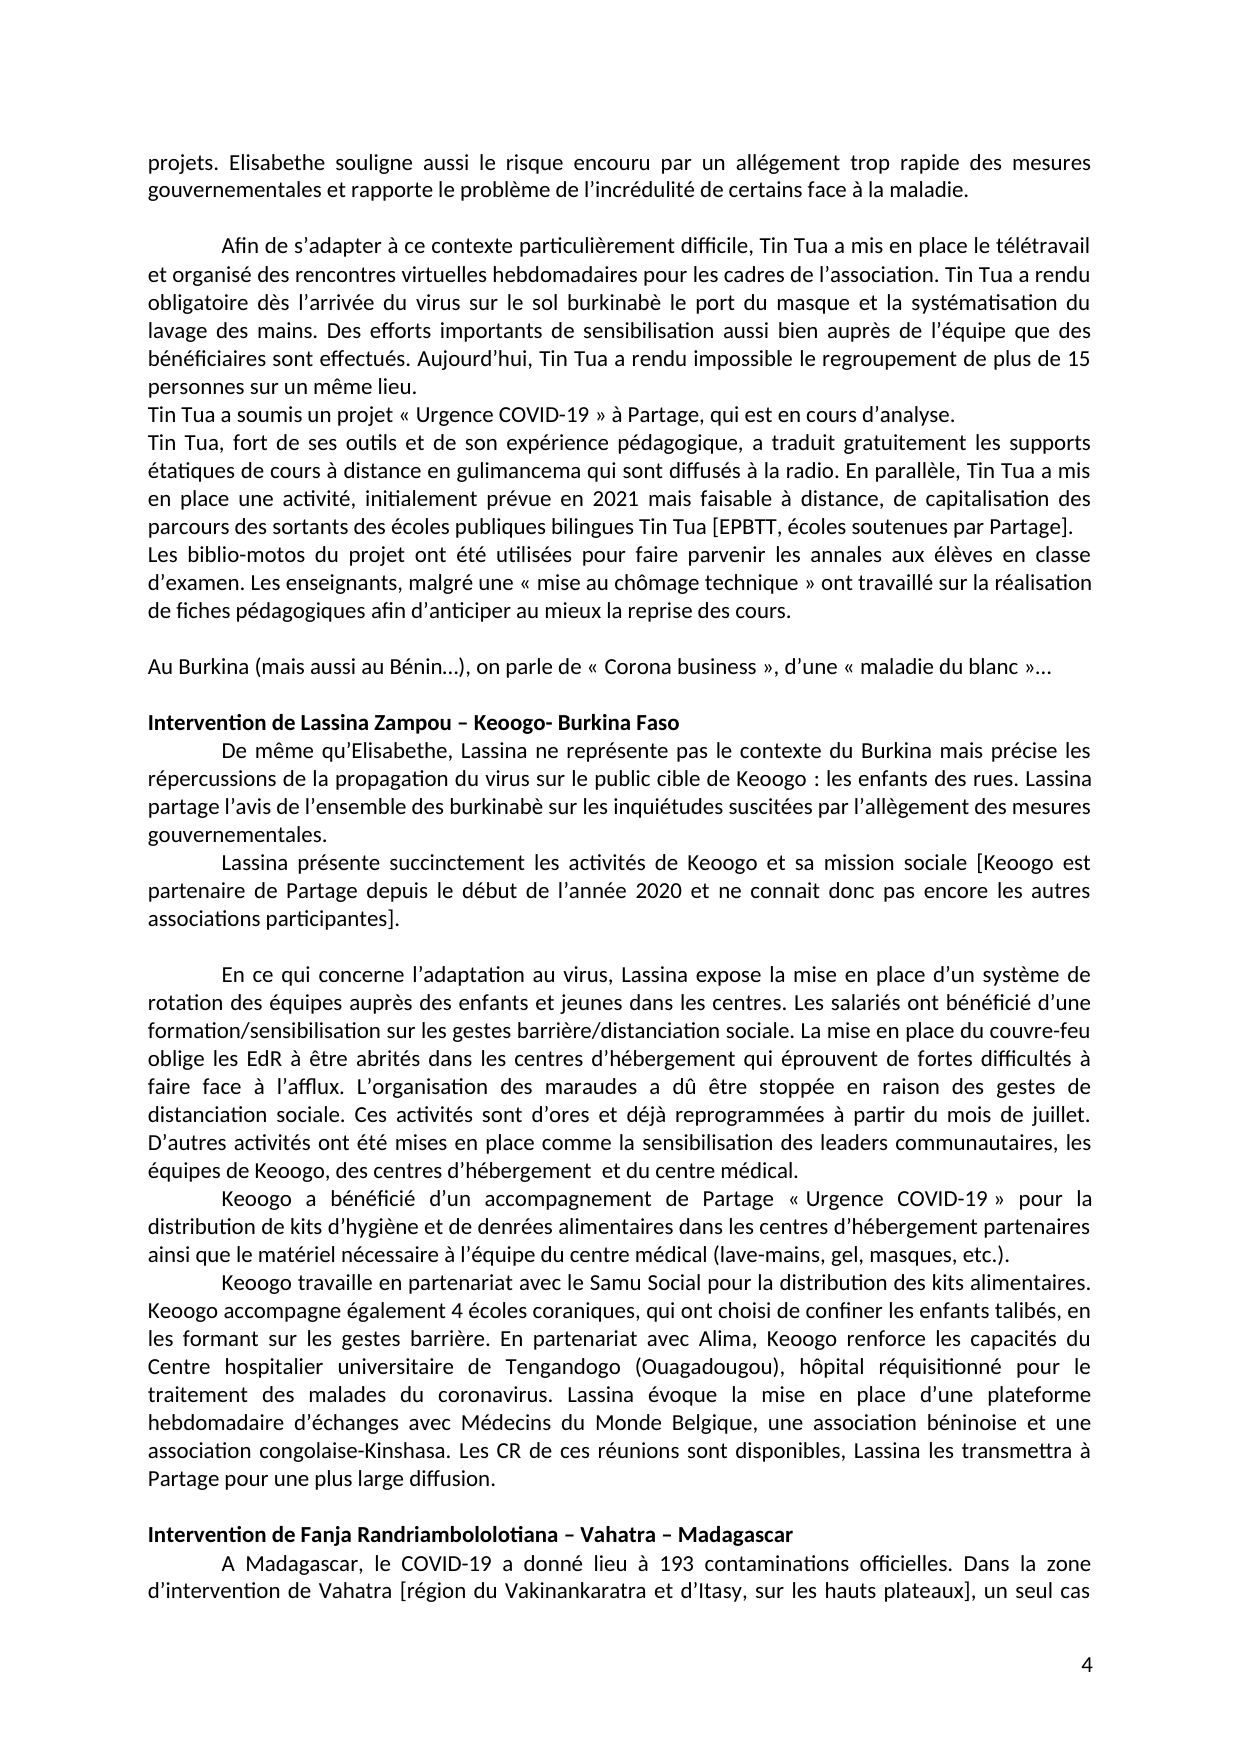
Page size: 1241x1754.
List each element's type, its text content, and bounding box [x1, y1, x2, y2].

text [148, 148, 1093, 204]
text De même qu’Elisabethe, Lassina ne représente pas le contexte du Burkina mais précise les répercussions de la propagation du virus sur le public cible de Keoogo : les enfants des rues. Lassina partage l’avis de l’ensemble des burkinabè sur les inquiétudes suscitées par l’allègement des mesures gouvernementales. [148, 736, 1093, 848]
text Les biblio-motos du projet ont été utilisées pour faire parvenir les annales aux élèves en classe d’examen. Les enseignants, malgré une « mise au chômage technique » ont travaillé sur la réalisation de fiches pédagogiques afin d’anticiper au mieux la reprise des cours. [148, 540, 1093, 624]
text Tin Tua, fort de ses outils et de son expérience pédagogique, a traduit gratuitement les supports étatiques de cours à distance en gulimancema qui sont diffusés à la radio. En parallèle, Tin Tua a mis en place une activité, initialement prévue en 2021 mais faisable à distance, de capitalisation des parcours des sortants des écoles publiques bilingues Tin Tua [EPBTT, écoles soutenues par Partage]. [148, 428, 1093, 540]
text Tin Tua a soumis un projet « Urgence COVID-19 » à Partage, qui est en cours d’analyse. [148, 400, 1093, 428]
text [148, 1549, 1093, 1605]
text Au Burkina (mais aussi au Bénin…), on parle de « Corona business », d’une « maladie du blanc »… [148, 652, 1093, 680]
text En ce qui concerne l’adaptation au virus, Lassina expose la mise en place d’un système de rotation des équipes auprès des enfants et jeunes dans les centres. Les salariés ont bénéficié d’une formation/sensibilisation sur les gestes barrière/distanciation sociale. La mise en place du couvre-feu oblige les EdR à être abrités dans les centres d’hébergement qui éprouvent de fortes difficultés à faire face à l’afflux. L’organisation des maraudes a dû être stoppée en raison des gestes de distanciation sociale. Ces activités sont d’ores et déjà reprogrammées à partir du mois de juillet. D’autres activités ont été mises en place comme la sensibilisation des leaders communautaires, les équipes de Keoogo, des centres d’hébergement et du centre médical. [148, 960, 1093, 1184]
text Intervention de Fanja Randriambololotiana – Vahatra – Madagascar [148, 1521, 1093, 1549]
text Lassina présente succinctement les activités de Keoogo et sa mission sociale [Keoogo est partenaire de Partage depuis le début de l’année 2020 et ne connait donc pas encore les autres associations participantes]. [148, 848, 1093, 932]
text Keoogo travaille en partenariat avec le Samu Social pour la distribution des kits alimentaires. Keoogo accompagne également 4 écoles coraniques, qui ont choisi de confiner les enfants talibés, en les formant sur les gestes barrière. En partenariat avec Alima, Keoogo renforce les capacités du Centre hospitalier universitaire de Tengandogo (Ouagadougou), hôpital réquisitionné pour le traitement des malades du coronavirus. Lassina évoque la mise en place d’une plateforme hebdomadaire d’échanges avec Médecins du Monde Belgique, une association béninoise et une association congolaise-Kinshasa. Les CR de ces réunions sont disponibles, Lassina les transmettra à Partage pour une plus large diffusion. [148, 1268, 1093, 1493]
text Afin de s’adapter à ce contexte particulièrement difficile, Tin Tua a mis en place le télétravail et organisé des rencontres virtuelles hebdomadaires pour les cadres de l’association. Tin Tua a rendu obligatoire dès l’arrivée du virus sur le sol burkinabè le port du masque et la systématisation du lavage des mains. Des efforts importants de sensibilisation aussi bien auprès de l’équipe que des bénéficiaires sont effectués. Aujourd’hui, Tin Tua a rendu impossible le regroupement de plus de 15 personnes sur un même lieu. [148, 232, 1093, 400]
text Keoogo a bénéficié d’un accompagnement de Partage « Urgence COVID-19 » pour la distribution de kits d’hygiène et de denrées alimentaires dans les centres d’hébergement partenaires ainsi que le matériel nécessaire à l’équipe du centre médical (lave-mains, gel, masques, etc.). [148, 1184, 1093, 1268]
text Intervention de Lassina Zampou – Keoogo- Burkina Faso [148, 708, 1093, 736]
